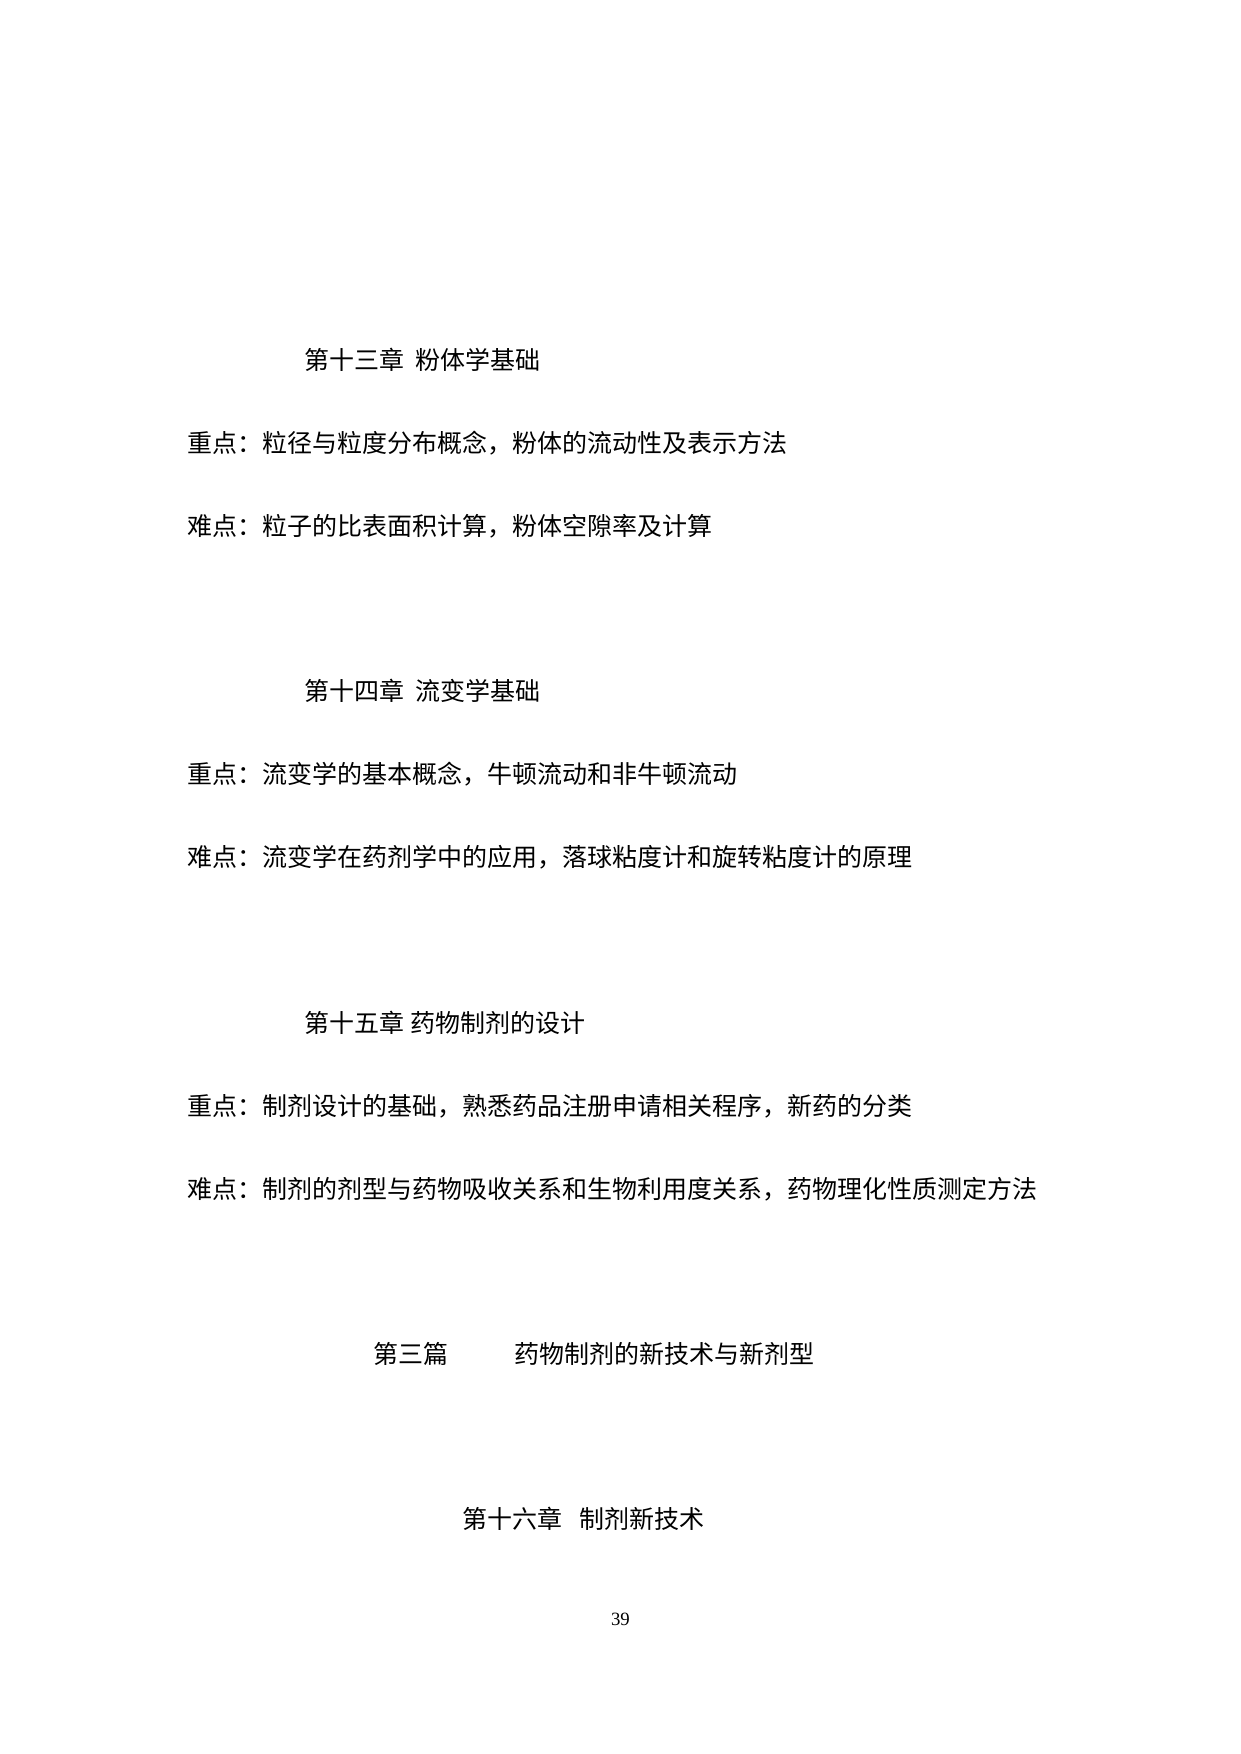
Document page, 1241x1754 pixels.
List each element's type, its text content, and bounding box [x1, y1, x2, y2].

text 难点：制剂的剂型与药物吸收关系和生物利用度关系，药物理化性质测定方法 [187, 1155, 1053, 1220]
text 第十六章 制剂新技术 [187, 1485, 1053, 1550]
text 重点：流变学的基本概念，牛顿流动和非牛顿流动 [187, 740, 1053, 805]
text 第十四章 流变学基础 [187, 657, 1053, 722]
text 第十五章 药物制剂的设计 [187, 989, 1053, 1054]
text 难点：粒子的比表面积计算，粉体空隙率及计算 [187, 492, 1053, 557]
text 难点：流变学在药剂学中的应用，落球粘度计和旋转粘度计的原理 [187, 823, 1053, 888]
text 第十三章 粉体学基础 [187, 326, 1053, 391]
list 药物制剂的新技术与新剂型 [373, 1320, 1053, 1385]
text 重点：粒径与粒度分布概念，粉体的流动性及表示方法 [187, 409, 1053, 474]
text 重点：制剂设计的基础，熟悉药品注册申请相关程序，新药的分类 [187, 1072, 1053, 1137]
